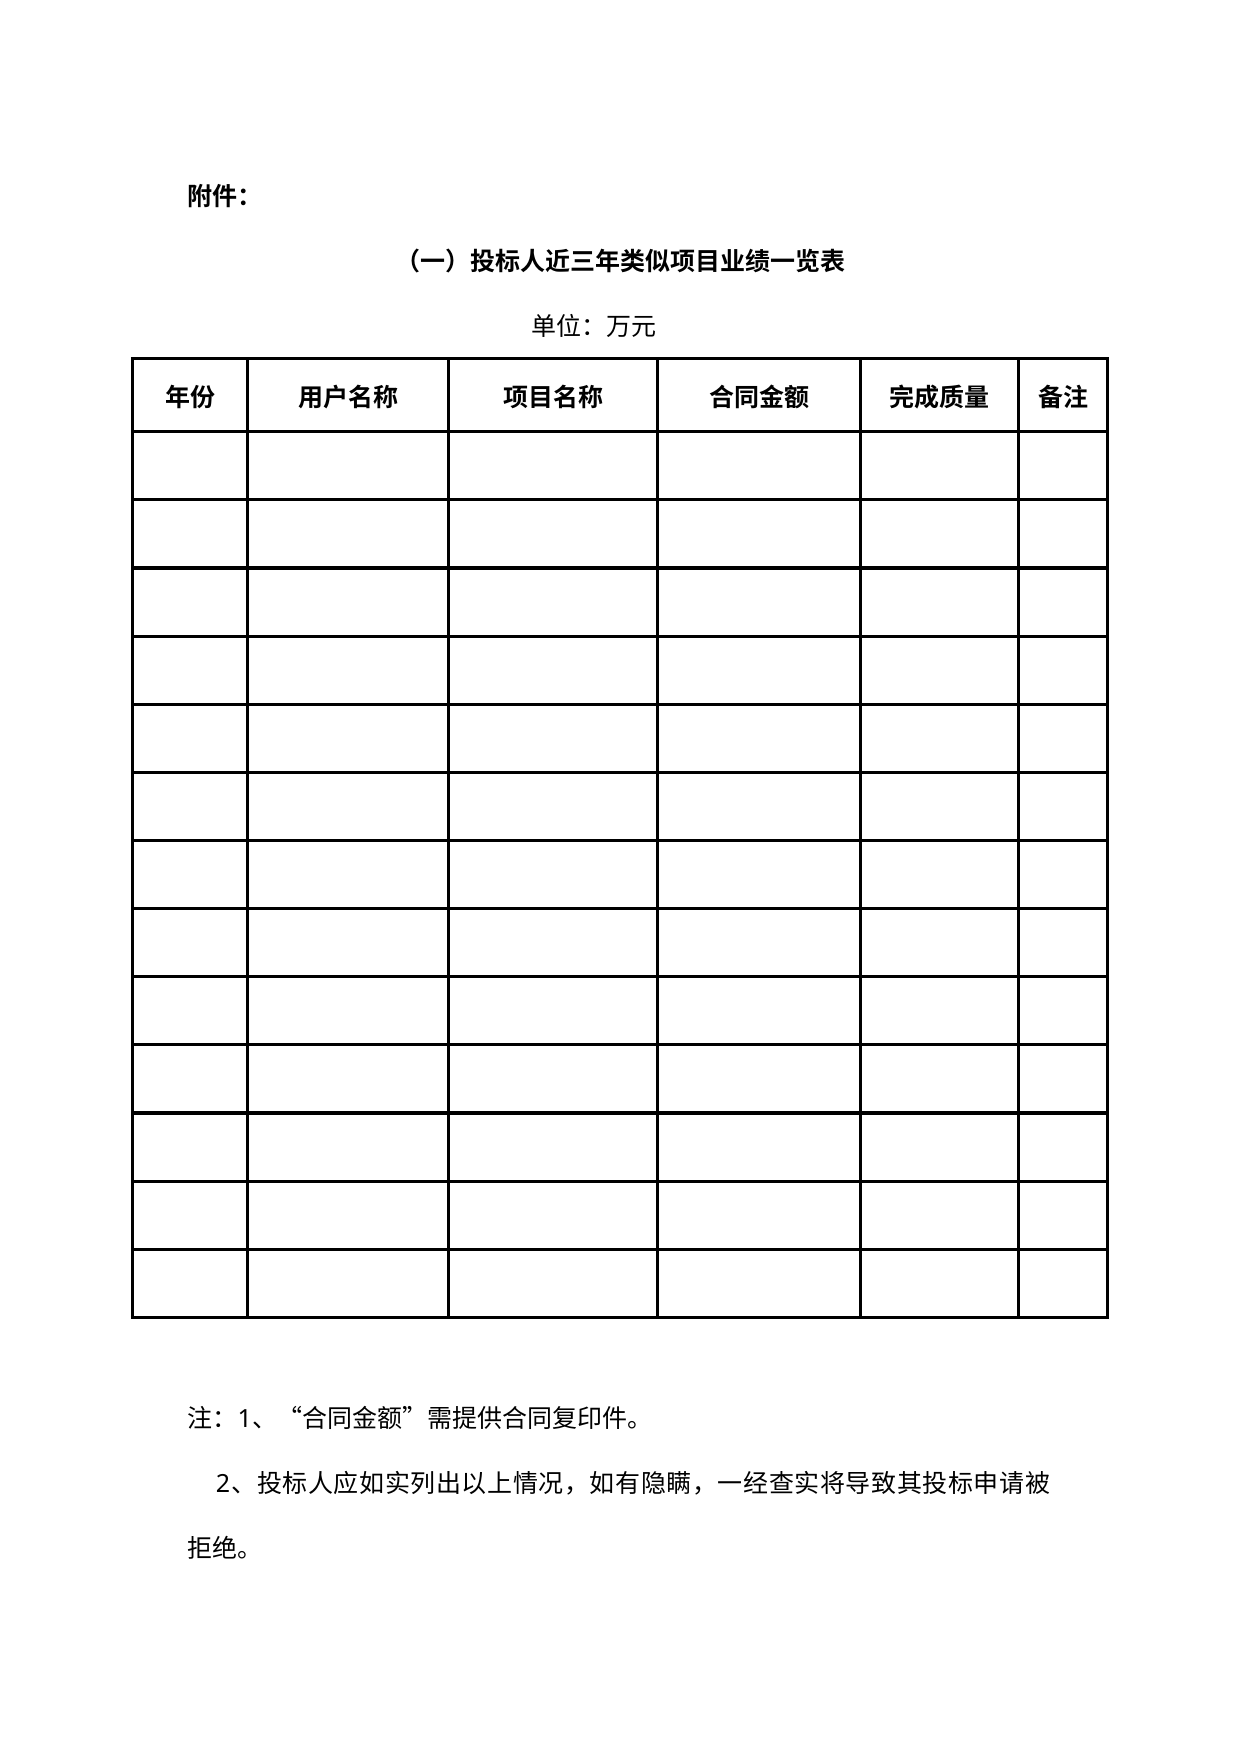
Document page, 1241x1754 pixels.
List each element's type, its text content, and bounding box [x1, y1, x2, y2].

table_cell [659, 706, 859, 771]
table_cell [134, 638, 246, 703]
table_cell [862, 501, 1017, 566]
table_cell [659, 501, 859, 566]
table_cell [134, 774, 246, 839]
table_cell [450, 1115, 656, 1179]
table_cell [1020, 501, 1106, 566]
table_cell [1020, 638, 1106, 703]
table_cell [134, 433, 246, 498]
subtitle 附件： [187, 162, 1053, 227]
table_header 完成质量 [862, 360, 1017, 430]
table_cell [450, 1183, 656, 1248]
table_cell [134, 501, 246, 566]
table_cell [249, 433, 447, 498]
table_cell [249, 1046, 447, 1111]
table_cell [450, 910, 656, 975]
table_header 备注 [1020, 360, 1106, 430]
table_cell [249, 501, 447, 566]
table_cell [1020, 842, 1106, 907]
table_header 用户名称 [249, 360, 447, 430]
text 注：1、“合同金额”需提供合同复印件。 [187, 1384, 1053, 1449]
table_cell [249, 706, 447, 771]
table_cell [249, 910, 447, 975]
table_cell [1020, 1046, 1106, 1111]
table_cell [450, 978, 656, 1043]
table_cell [249, 1115, 447, 1179]
table_cell [659, 910, 859, 975]
table_cell [659, 433, 859, 498]
table_cell [249, 978, 447, 1043]
table_cell [134, 1046, 246, 1111]
table_cell [1020, 1115, 1106, 1179]
table_cell [1020, 1251, 1106, 1316]
table_cell [450, 774, 656, 839]
table_cell [862, 570, 1017, 634]
table_cell [659, 1046, 859, 1111]
table_cell [659, 638, 859, 703]
table_cell [134, 842, 246, 907]
table_cell [450, 638, 656, 703]
table_cell [862, 842, 1017, 907]
table_cell [862, 706, 1017, 771]
table_cell [862, 1046, 1017, 1111]
table_cell [134, 910, 246, 975]
table_cell [134, 978, 246, 1043]
table_cell [659, 1183, 859, 1248]
table_cell [134, 570, 246, 634]
table_cell [1020, 978, 1106, 1043]
table_cell [862, 638, 1017, 703]
table_cell [249, 1251, 447, 1316]
table_cell [659, 978, 859, 1043]
table_cell [862, 774, 1017, 839]
table_cell [659, 842, 859, 907]
table_cell [134, 706, 246, 771]
table_cell [862, 978, 1017, 1043]
table_cell [1020, 706, 1106, 771]
table_cell [450, 842, 656, 907]
table_cell [134, 1251, 246, 1316]
text 单位：万元 [187, 292, 1053, 357]
table_cell [450, 1251, 656, 1316]
table_cell [659, 1251, 859, 1316]
text 2、投标人应如实列出以上情况，如有隐瞒，一经查实将导致其投标申请被拒绝。 [187, 1449, 1053, 1579]
table_cell [134, 1183, 246, 1248]
table_cell [1020, 910, 1106, 975]
table_cell [659, 1115, 859, 1179]
table_cell [249, 638, 447, 703]
table_cell [249, 570, 447, 634]
table_cell [862, 1251, 1017, 1316]
table_header 年份 [134, 360, 246, 430]
table_cell [862, 910, 1017, 975]
table_cell [249, 774, 447, 839]
table_cell [450, 433, 656, 498]
table_cell [862, 1115, 1017, 1179]
table_cell [659, 774, 859, 839]
table_cell [249, 1183, 447, 1248]
table_cell [1020, 433, 1106, 498]
table_cell [1020, 1183, 1106, 1248]
table_cell [450, 706, 656, 771]
table_cell [450, 1046, 656, 1111]
table_cell [862, 1183, 1017, 1248]
table_cell [1020, 570, 1106, 634]
table_header 合同金额 [659, 360, 859, 430]
table_cell [450, 501, 656, 566]
table_cell [1020, 774, 1106, 839]
table_cell [450, 570, 656, 634]
subtitle （一）投标人近三年类似项目业绩一览表 [187, 227, 1053, 292]
table_cell [134, 1115, 246, 1179]
table_cell [659, 570, 859, 634]
table_cell [249, 842, 447, 907]
table_header 项目名称 [450, 360, 656, 430]
table_cell [862, 433, 1017, 498]
